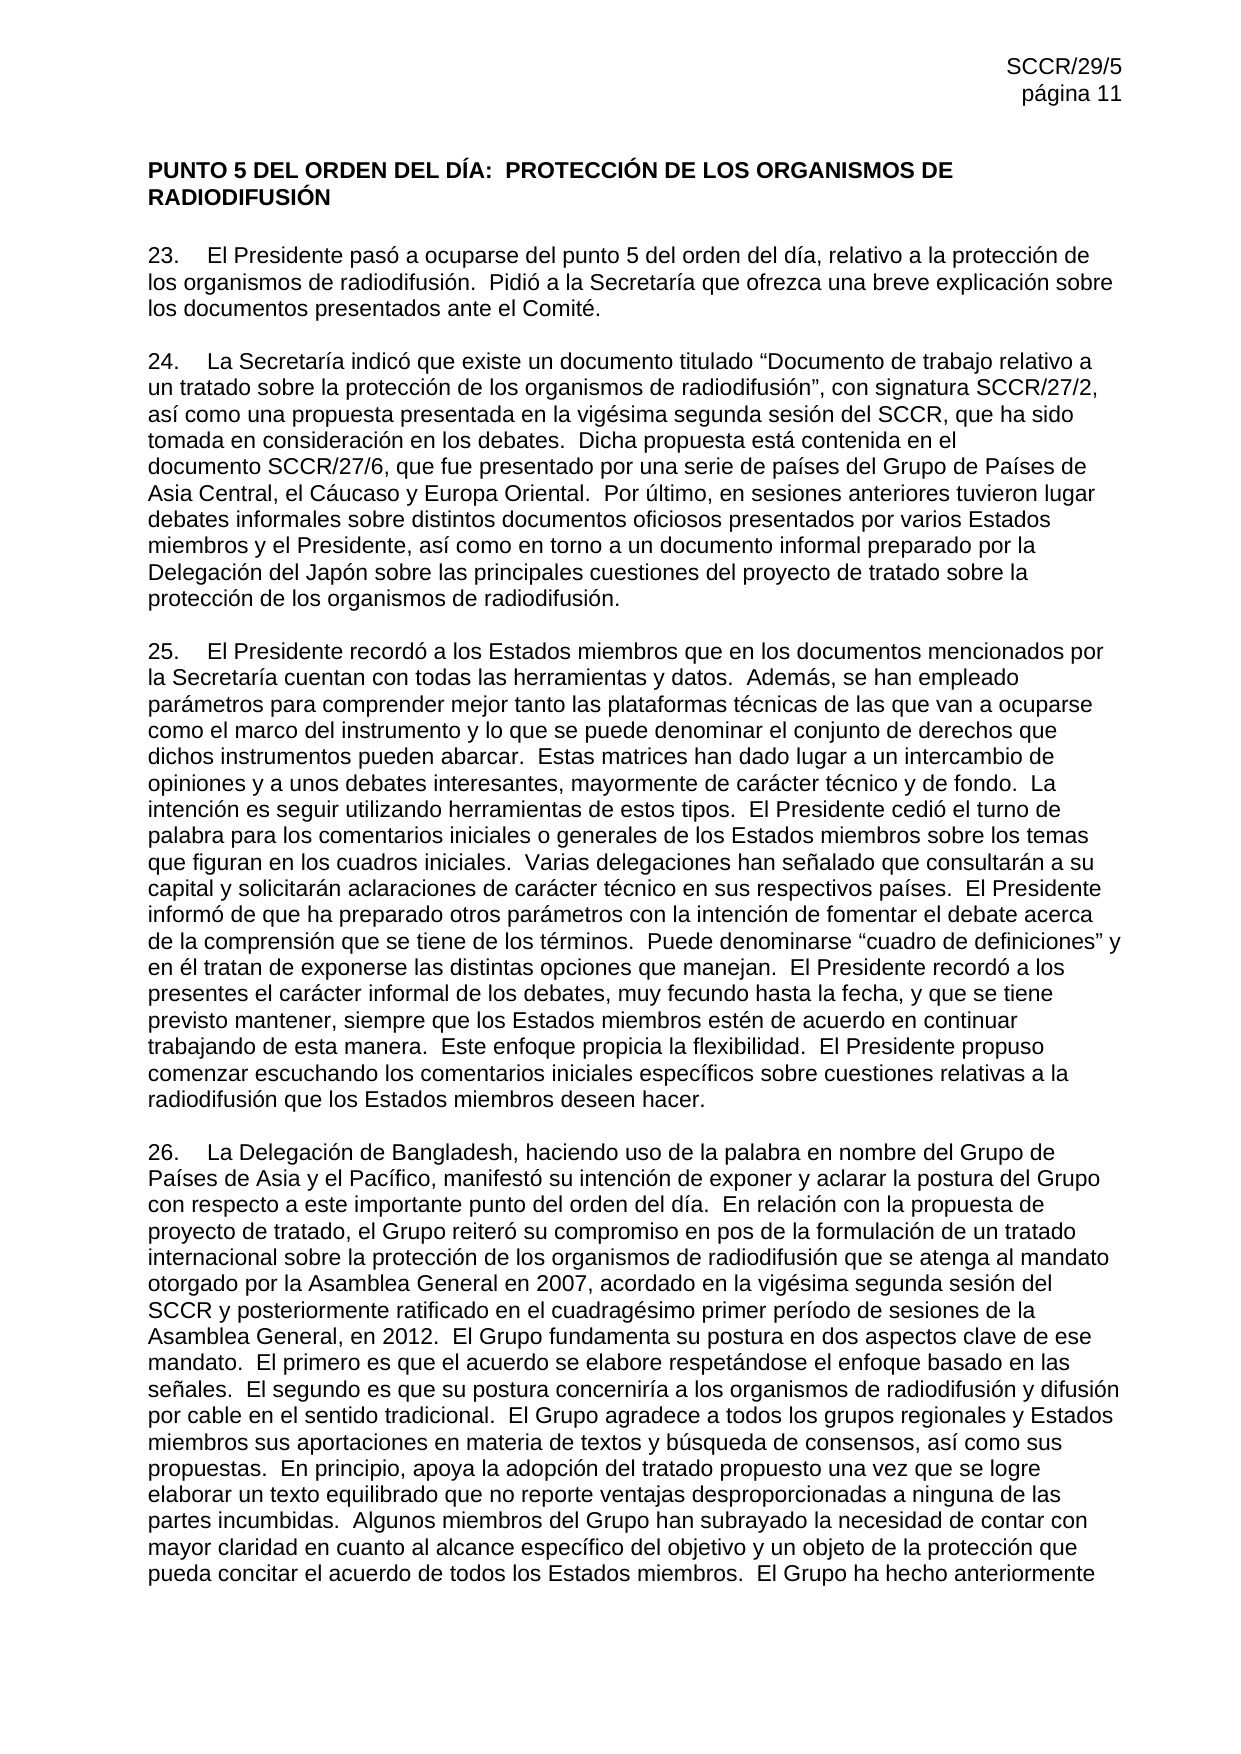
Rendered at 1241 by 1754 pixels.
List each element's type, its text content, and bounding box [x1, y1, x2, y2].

list El Presidente recordó a los Estados miembros que en los documentos mencionados por la Secretaría cuentan con todas las herramientas y datos. Además, se han empleado parámetros para comprender mejor tanto las plataformas técnicas de las que van a ocuparse como el marco del instrumento y lo que se puede denominar el conjunto de derechos que dichos instrumentos pueden abarcar. Estas matrices han dado lugar a un intercambio de opiniones y a unos debates interesantes, mayormente de carácter técnico y de fondo. La intención es seguir utilizando herramientas de estos tipos. El Presidente cedió el turno de palabra para los comentarios iniciales o generales de los Estados miembros sobre los temas que figuran en los cuadros iniciales. Varias delegaciones han señalado que consultarán a su capital y solicitarán aclaraciones de carácter técnico en sus respectivos países. El Presidente informó de que ha preparado otros parámetros con la intención de fomentar el debate acerca de la comprensión que se tiene de los términos. Puede denominarse “cuadro de definiciones” y en él tratan de exponerse las distintas opciones que manejan. El Presidente recordó a los presentes el carácter informal de los debates, muy fecundo hasta la fecha, y que se tiene previsto mantener, siempre que los Estados miembros estén de acuerdo en continuar trabajando de esta manera. Este enfoque propicia la flexibilidad. El Presidente propuso comenzar escuchando los comentarios iniciales específicos sobre cuestiones relativas a la radiodifusión que los Estados miembros deseen hacer. [148, 638, 1122, 1112]
subtitle PUNTO 5 DEL ORDEN DEL DÍA: PROTECCIÓN DE LOS ORGANISMOS DE RADIODIFUSIÓN [148, 157, 1122, 210]
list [148, 1138, 1122, 1587]
list La Secretaría indicó que existe un documento titulado “Documento de trabajo relativo a un tratado sobre la protección de los organismos de radiodifusión”, con signatura SCCR/27/2, así como una propuesta presentada en la vigésima segunda sesión del SCCR, que ha sido tomada en consideración en los debates. Dicha propuesta está contenida en el documento SCCR/27/6, que fue presentado por una serie de países del Grupo de Países de Asia Central, el Cáucaso y Europa Oriental. Por último, en sesiones anteriores tuvieron lugar debates informales sobre distintos documentos oficiosos presentados por varios Estados miembros y el Presidente, así como en torno a un documento informal preparado por la Delegación del Japón sobre las principales cuestiones del proyecto de tratado sobre la protección de los organismos de radiodifusión. [148, 348, 1122, 611]
list El Presidente pasó a ocuparse del punto 5 del orden del día, relativo a la protección de los organismos de radiodifusión. Pidió a la Secretaría que ofrezca una breve explicación sobre los documentos presentados ante el Comité. [148, 242, 1122, 322]
